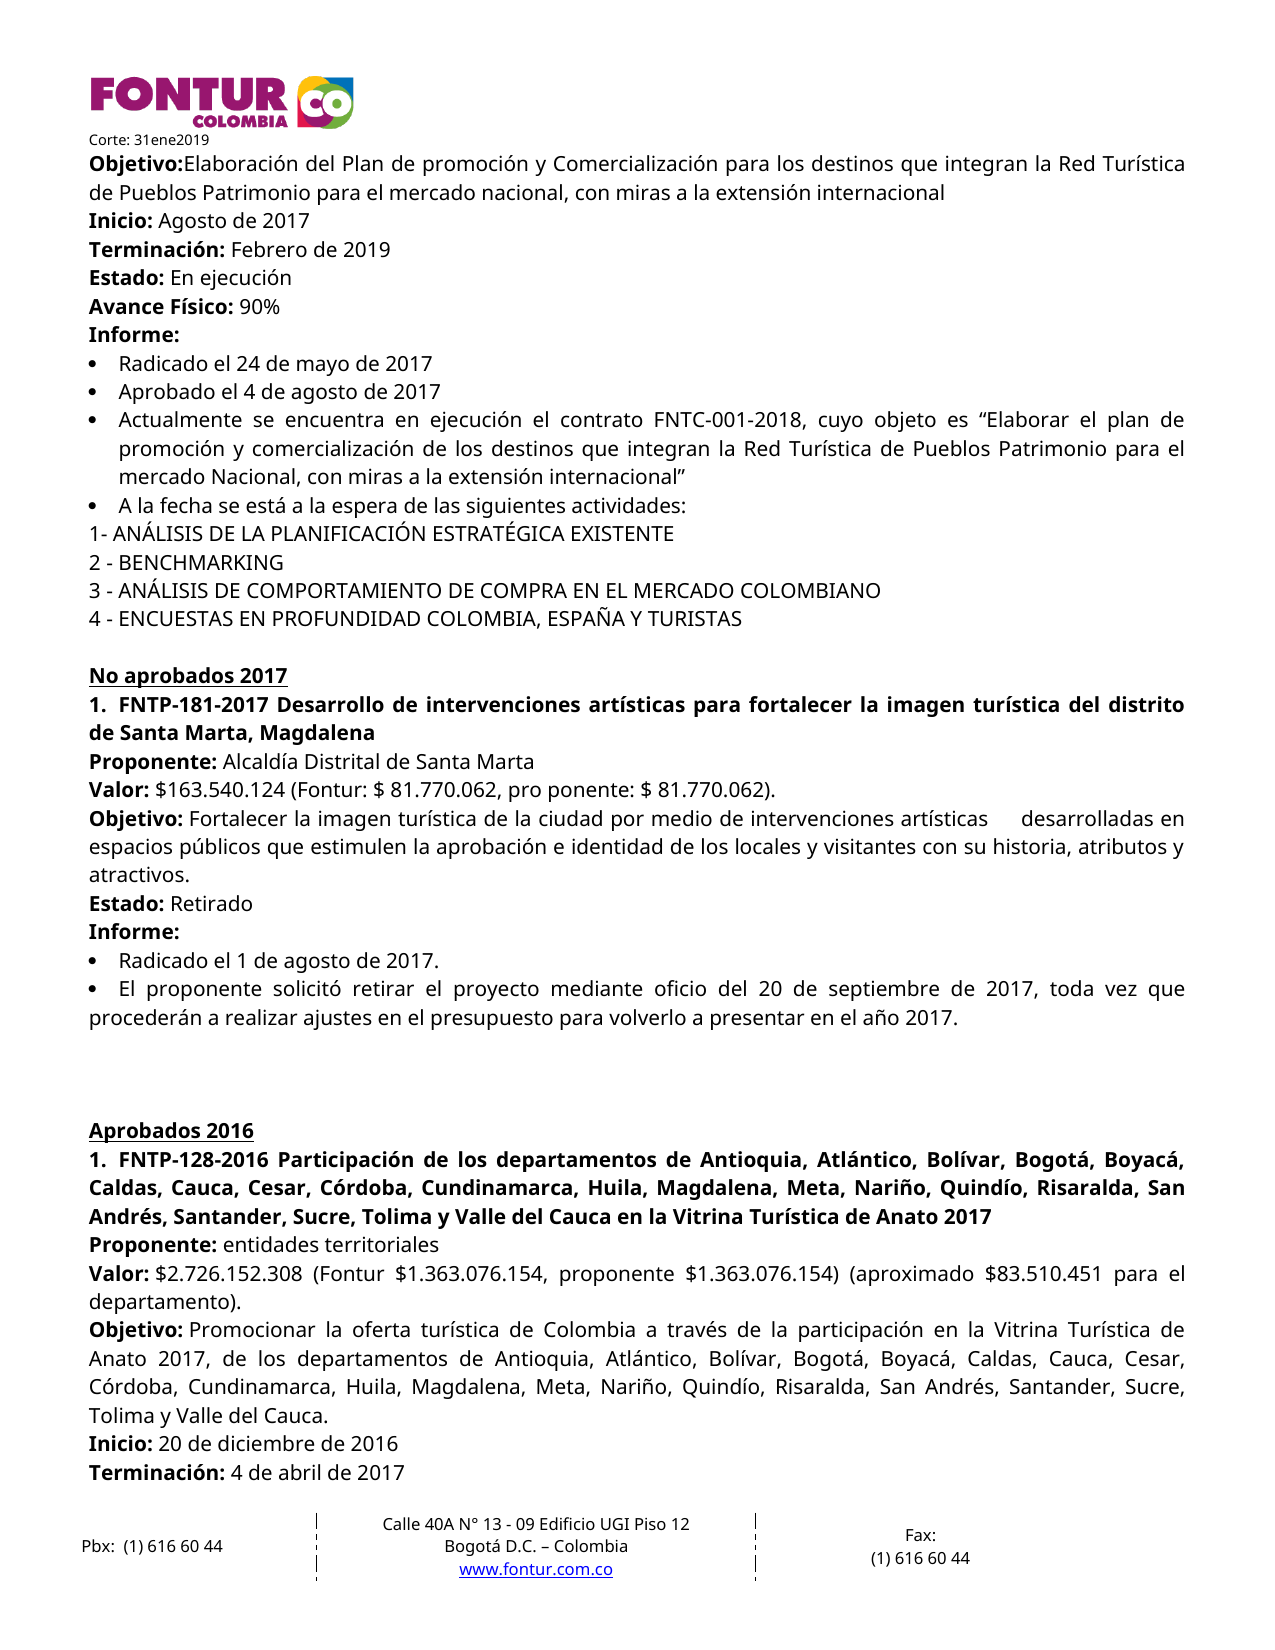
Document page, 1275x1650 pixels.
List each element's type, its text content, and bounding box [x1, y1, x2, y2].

text 3 - ANÁLISIS DE COMPORTAMIENTO DE COMPRA EN EL MERCADO COLOMBIANO [89, 576, 1186, 604]
text Estado: Retirado [89, 889, 1186, 917]
text Valor: $2.726.152.308 (Fontur $1.363.076.154, proponente $1.363.076.154) (aproximado $83.510.451 para el departamento). [89, 1259, 1186, 1316]
list FNTP-128-2016 Participación de los departamentos de Antioquia, Atlántico, Bolívar, Bogotá, Boyacá, Caldas, Cauca, Cesar, Córdoba, Cundinamarca, Huila, Magdalena, Meta, Nariño, Quindío, Risaralda, San Andrés, Santander, Sucre, Tolima y Valle del Cauca en la Vitrina Turística de Anato 2017 [89, 1145, 1186, 1230]
text Objetivo:Elaboración del Plan de promoción y Comercialización para los destinos que integran la Red Turística de Pueblos Patrimonio para el mercado nacional, con miras a la extensión internacional [89, 149, 1186, 206]
list Actualmente se encuentra en ejecución el contrato FNTC-001-2018, cuyo objeto es “Elaborar el plan de promoción y comercialización de los destinos que integran la Red Turística de Pueblos Patrimonio para el mercado Nacional, con miras a la extensión internacional” [89, 406, 1186, 491]
list FNTP-181-2017 Desarrollo de intervenciones artísticas para fortalecer la imagen turística del distrito de Santa Marta, Magdalena [89, 690, 1186, 747]
text Valor: $163.540.124 (Fontur: $ 81.770.062, pro ponente: $ 81.770.062). [89, 775, 1186, 804]
text Inicio: Agosto de 2017 [89, 206, 1186, 235]
text Informe: [89, 320, 1186, 349]
text Avance Físico: 90% [89, 292, 1186, 320]
text 4 - ENCUESTAS EN PROFUNDIDAD COLOMBIA, ESPAÑA Y TURISTAS [89, 604, 1186, 633]
text Aprobados 2016 [89, 1116, 1186, 1145]
text 2 - BENCHMARKING [89, 548, 1186, 576]
list Aprobado el 4 de agosto de 2017 [89, 377, 1186, 406]
text 1- ANÁLISIS DE LA PLANIFICACIÓN ESTRATÉGICA EXISTENTE [89, 519, 1186, 548]
text Proponente: entidades territoriales [89, 1230, 1186, 1259]
list Radicado el 24 de mayo de 2017 [89, 349, 1186, 377]
text Terminación: Febrero de 2019 [89, 235, 1186, 263]
text Informe: [89, 917, 1186, 946]
picture [88, 73, 355, 130]
text Inicio: 20 de diciembre de 2016 [89, 1429, 1186, 1458]
text Objetivo: Promocionar la oferta turística de Colombia a través de la participación en la Vitrina Turística de Anato 2017, de los departamentos de Antioquia, Atlántico, Bolívar, Bogotá, Boyacá, Caldas, Cauca, Cesar, Córdoba, Cundinamarca, Huila, Magdalena, Meta, Nariño, Quindío, Risaralda, San Andrés, Santander, Sucre, Tolima y Valle del Cauca. [89, 1316, 1186, 1429]
text Proponente: Alcaldía Distrital de Santa Marta [89, 747, 1186, 775]
text Estado: En ejecución [89, 263, 1186, 292]
list A la fecha se está a la espera de las siguientes actividades: [89, 491, 1186, 519]
text No aprobados 2017 [89, 661, 1186, 690]
list Radicado el 1 de agosto de 2017. [89, 946, 1186, 974]
list El proponente solicitó retirar el proyecto mediante oficio del 20 de septiembre de 2017, toda vez que procederán a realizar ajustes en el presupuesto para volverlo a presentar en el año 2017. [89, 974, 1186, 1031]
text Objetivo: Fortalecer la imagen turística de la ciudad por medio de intervenciones artísticas desarrolladas en espacios públicos que estimulen la aprobación e identidad de los locales y visitantes con su historia, atributos y atractivos. [89, 804, 1186, 889]
text Terminación: 4 de abril de 2017 [89, 1458, 1186, 1486]
